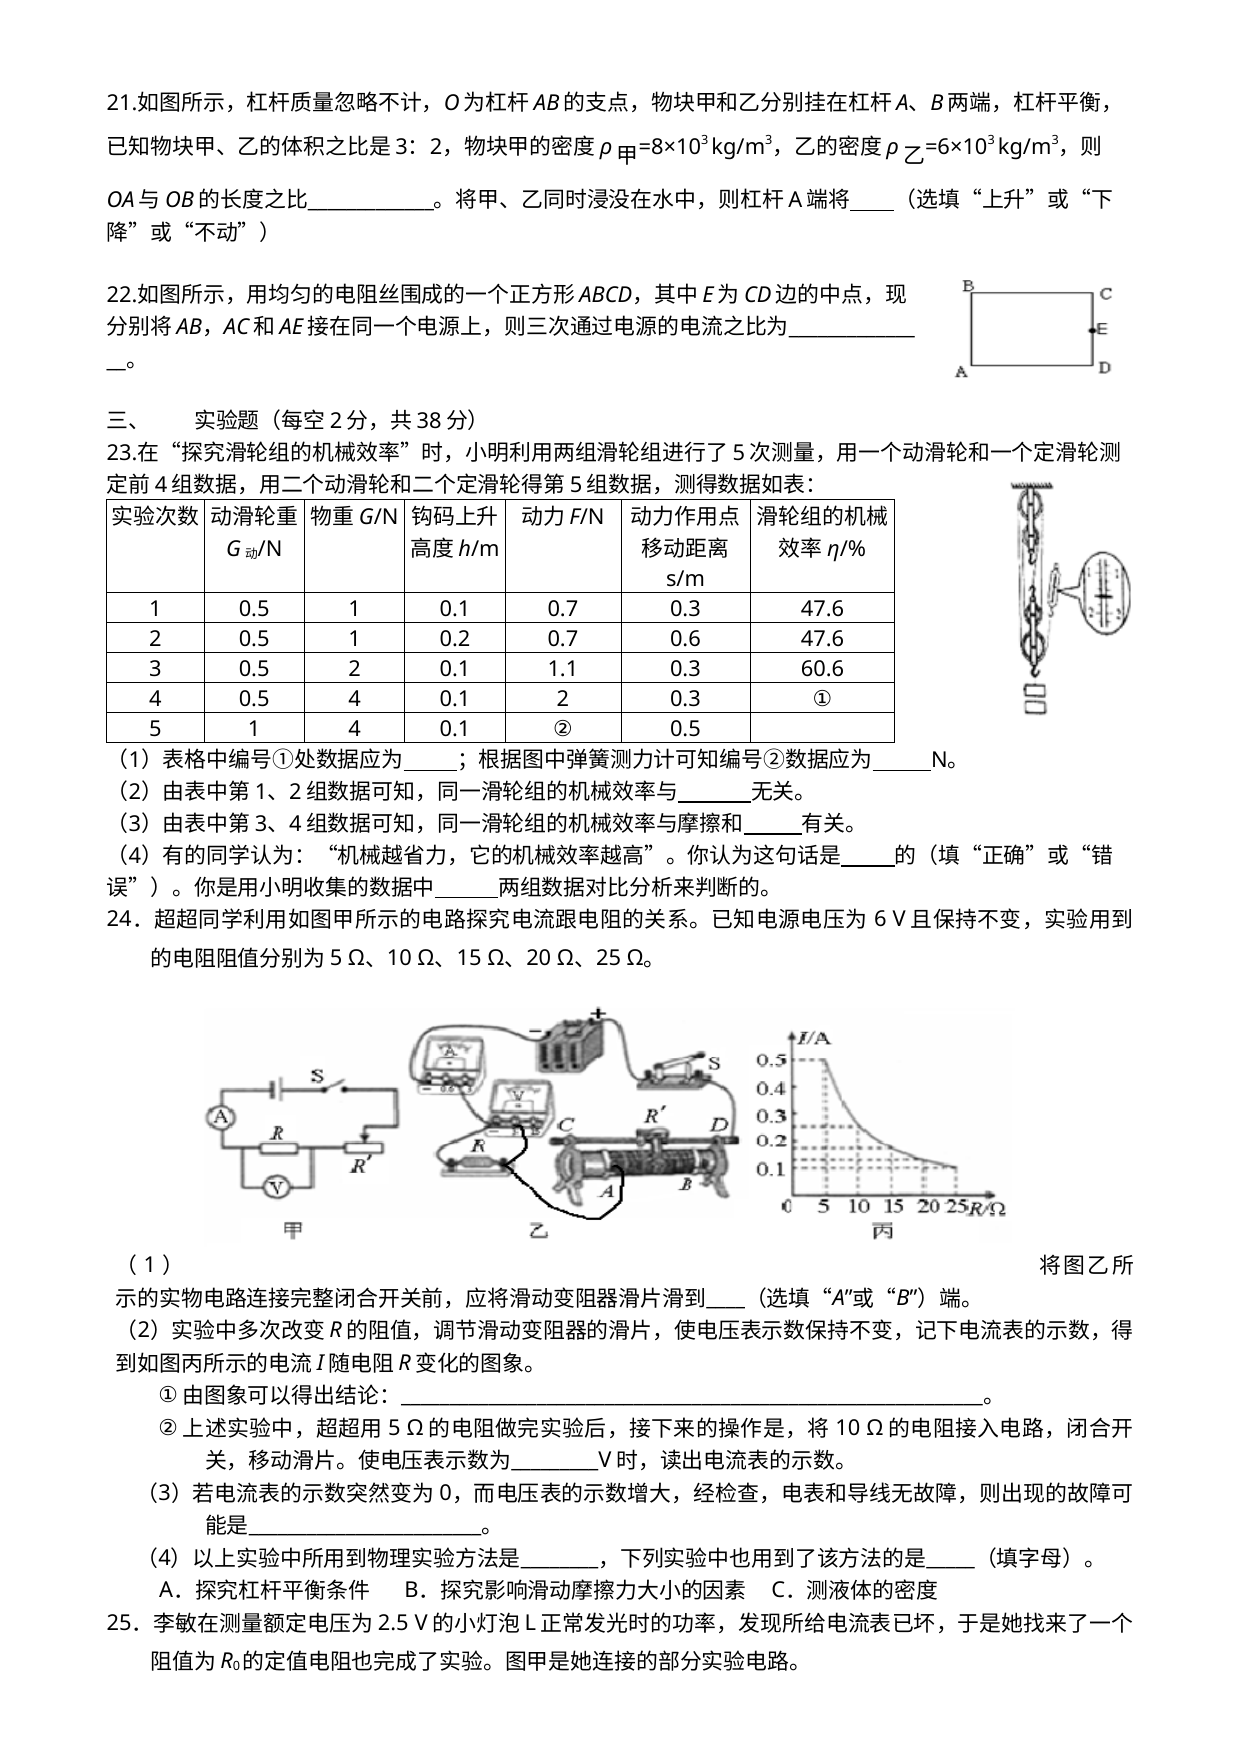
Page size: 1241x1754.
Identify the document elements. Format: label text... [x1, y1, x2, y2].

text （1）将图乙所示的实物电路连接完整闭合开关前，应将滑动变阻器滑片滑到____（选填“A”或“B”）端。 [115, 1248, 1134, 1313]
table_cell 0.5 [205, 623, 304, 652]
picture [1008, 469, 1134, 720]
table_cell ① [751, 683, 894, 712]
table_cell 3 [107, 653, 204, 682]
table_header 物重G/N [305, 500, 404, 592]
text 24．超超同学利用如图甲所示的电路探究电流跟电阻的关系。已知电源电压为6 V且保持不变，实验用到的电阻阻值分别为5 Ω、10 Ω、15 Ω、20 Ω、25 Ω。 [106, 901, 1134, 973]
text 25．李敏在测量额定电压为2.5 V的小灯泡L正常发光时的功率，发现所给电流表已坏，于是她找来了一个阻值为R0的定值电阻也完成了实验。图甲是她连接的部分实验电路。 [106, 1606, 1134, 1675]
text 23.在“探究滑轮组的机械效率”时，小明利用两组滑轮组进行了5次测量，用一个动滑轮和一个定滑轮测定前4组数据，用二个动滑轮和二个定滑轮得第5组数据，测得数据如表： [106, 435, 1134, 499]
table_header 滑轮组的机械效率η/% [751, 500, 894, 592]
table_cell 1 [107, 593, 204, 622]
table_cell 0.6 [622, 623, 750, 652]
table_cell 2 [107, 623, 204, 652]
table_cell 0.7 [506, 623, 621, 652]
table_cell 5 [107, 713, 204, 742]
text （4）以上实验中所用到物理实验方法是________，下列实验中也用到了该方法的是_____（填字母）。 [136, 1541, 1134, 1573]
table_cell 0.1 [405, 713, 505, 742]
text （4）有的同学认为：“机械越省力，它的机械效率越高”。你认为这句话是 的（填“正确”或“错误”）。你是用小明收集的数据中 两组数据对比分析来判断的。 [106, 838, 1134, 901]
text （1）表格中编号①处数据应为 ；根据图中弹簧测力计可知编号②数据应为 N。 [106, 742, 1134, 774]
text ①由图象可以得出结论：____________________________________________________________。 [158, 1378, 1134, 1411]
table_cell 0.7 [506, 593, 621, 622]
text （3）由表中第3、4组数据可知，同一滑轮组的机械效率与摩擦和 有关。 [106, 806, 1134, 838]
table_cell 1 [305, 593, 404, 622]
table_cell 47.6 [751, 623, 894, 652]
table_cell 0.5 [205, 683, 304, 712]
table_cell 0.3 [622, 653, 750, 682]
table_cell 2 [506, 683, 621, 712]
table_cell 60.6 [751, 653, 894, 682]
table_cell 0.1 [405, 593, 505, 622]
table_cell 4 [305, 683, 404, 712]
table_cell 0.1 [405, 653, 505, 682]
table_cell 47.6 [751, 593, 894, 622]
list 实验题（每空2分，共38分） [106, 403, 1134, 435]
table_cell 2 [305, 653, 404, 682]
table_header 动力F/N [506, 500, 621, 592]
picture [202, 994, 1021, 1251]
table_cell 0.5 [205, 593, 304, 622]
table_cell 0.1 [405, 683, 505, 712]
text 22.如图所示，用均匀的电阻丝围成的一个正方形ABCD，其中E为CD边的中点，现分别将AB，AC和AE接在同一个电源上，则三次通过电源的电流之比为_______________。 [106, 276, 1134, 374]
table_cell ② [506, 713, 621, 742]
table_cell 0.3 [622, 683, 750, 712]
table_cell 0.3 [622, 593, 750, 622]
table_header 实验次数 [107, 500, 204, 592]
table_cell 0.2 [405, 623, 505, 652]
table_header 动力作用点移动距离s/m [622, 500, 750, 592]
table_header 钩码上升高度h/m [405, 500, 505, 592]
table_cell 0.5 [622, 713, 750, 742]
text A．探究杠杆平衡条件 B．探究影响滑动摩擦力大小的因素 C．测液体的密度 [136, 1573, 1134, 1606]
text （2）由表中第1、2组数据可知，同一滑轮组的机械效率与 无关。 [106, 774, 1134, 806]
text 21.如图所示，杠杆质量忽略不计，O为杠杆AB的支点，物块甲和乙分别挂在杠杆A、B两端，杠杆平衡，已知物块甲、乙的体积之比是3：2，物块甲的密度ρ甲=8×/m3，乙的密度ρ乙=6×/m3，则OA与OB的长度之比_____________。将甲、乙同时浸没在水中，则杠杆A端将 （选填“上升”或“下降”或“不动”） [106, 84, 1134, 247]
text （3）若电流表的示数突然变为0，而电压表的示数增大，经检查，电表和导线无故障，则出现的故障可能是________________________。 [136, 1476, 1134, 1541]
table_cell 1 [305, 623, 404, 652]
table_cell 4 [107, 683, 204, 712]
picture [952, 278, 1113, 378]
text ②上述实验中，超超用5 Ω的电阻做完实验后，接下来的操作是，将10 Ω的电阻接入电路，闭合开关，移动滑片。使电压表示数为_________V时，读出电流表的示数。 [158, 1411, 1134, 1476]
table_cell 1 [205, 713, 304, 742]
text （2）实验中多次改变R的阻值，调节滑动变阻器的滑片，使电压表示数保持不变，记下电流表的示数，得到如图丙所示的电流I随电阻R变化的图象。 [115, 1313, 1134, 1378]
table_cell [751, 713, 894, 742]
table_cell 1.1 [506, 653, 621, 682]
table_header 动滑轮重G动/N [205, 500, 304, 592]
table_cell 0.5 [205, 653, 304, 682]
table_cell 4 [305, 713, 404, 742]
